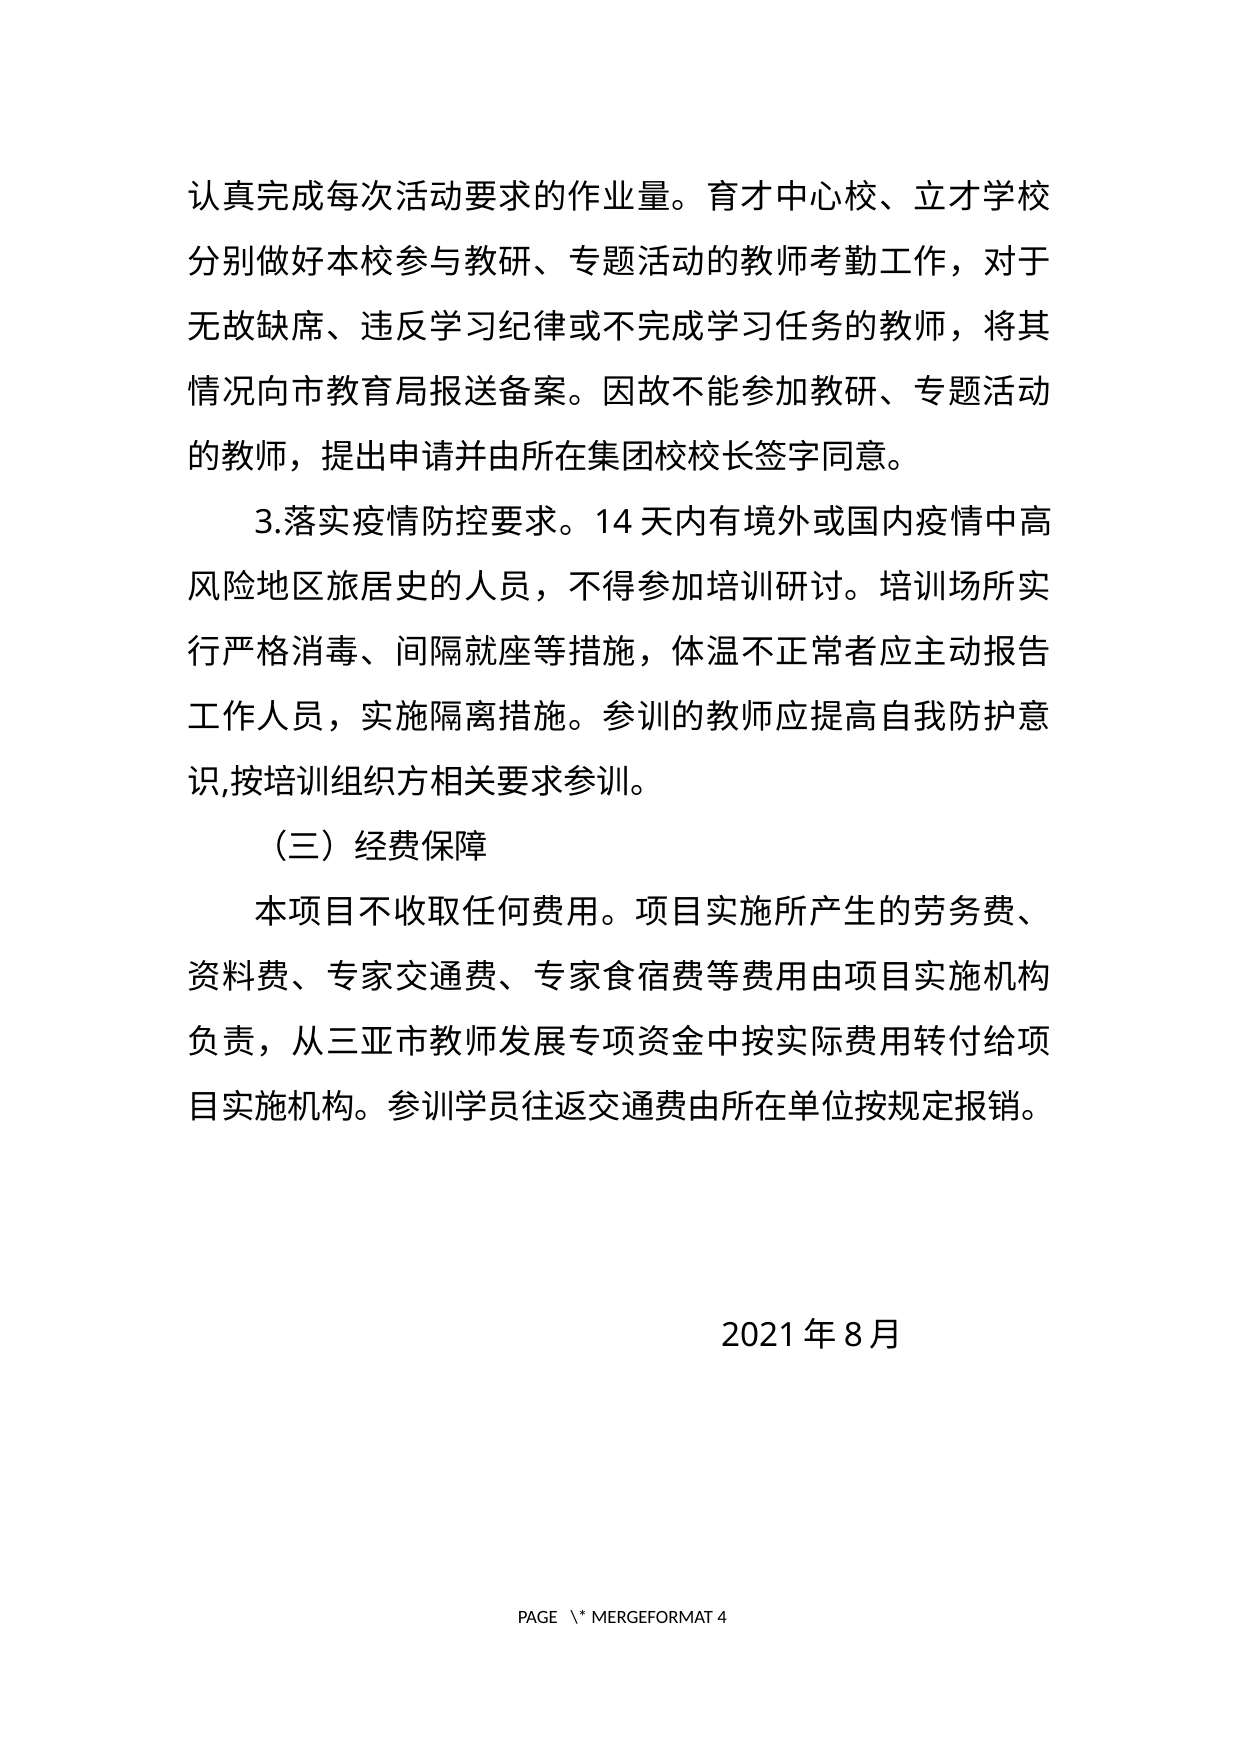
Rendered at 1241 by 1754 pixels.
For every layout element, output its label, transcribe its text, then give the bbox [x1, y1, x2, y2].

text 3.落实疫情防控要求。14天内有境外或国内疫情中高风险地区旅居史的人员，不得参加培训研讨。培训场所实行严格消毒、间隔就座等措施，体温不正常者应主动报告工作人员，实施隔离措施。参训的教师应提高自我防护意识,按培训组织方相关要求参训。 [187, 487, 1053, 812]
text （三）经费保障 [187, 812, 1053, 877]
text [187, 162, 1053, 487]
text 2021年8月 [187, 1299, 1053, 1364]
text 本项目不收取任何费用。项目实施所产生的劳务费、资料费、专家交通费、专家食宿费等费用由项目实施机构负责，从三亚市教师发展专项资金中按实际费用转付给项目实施机构。参训学员往返交通费由所在单位按规定报销。 [187, 877, 1053, 1137]
